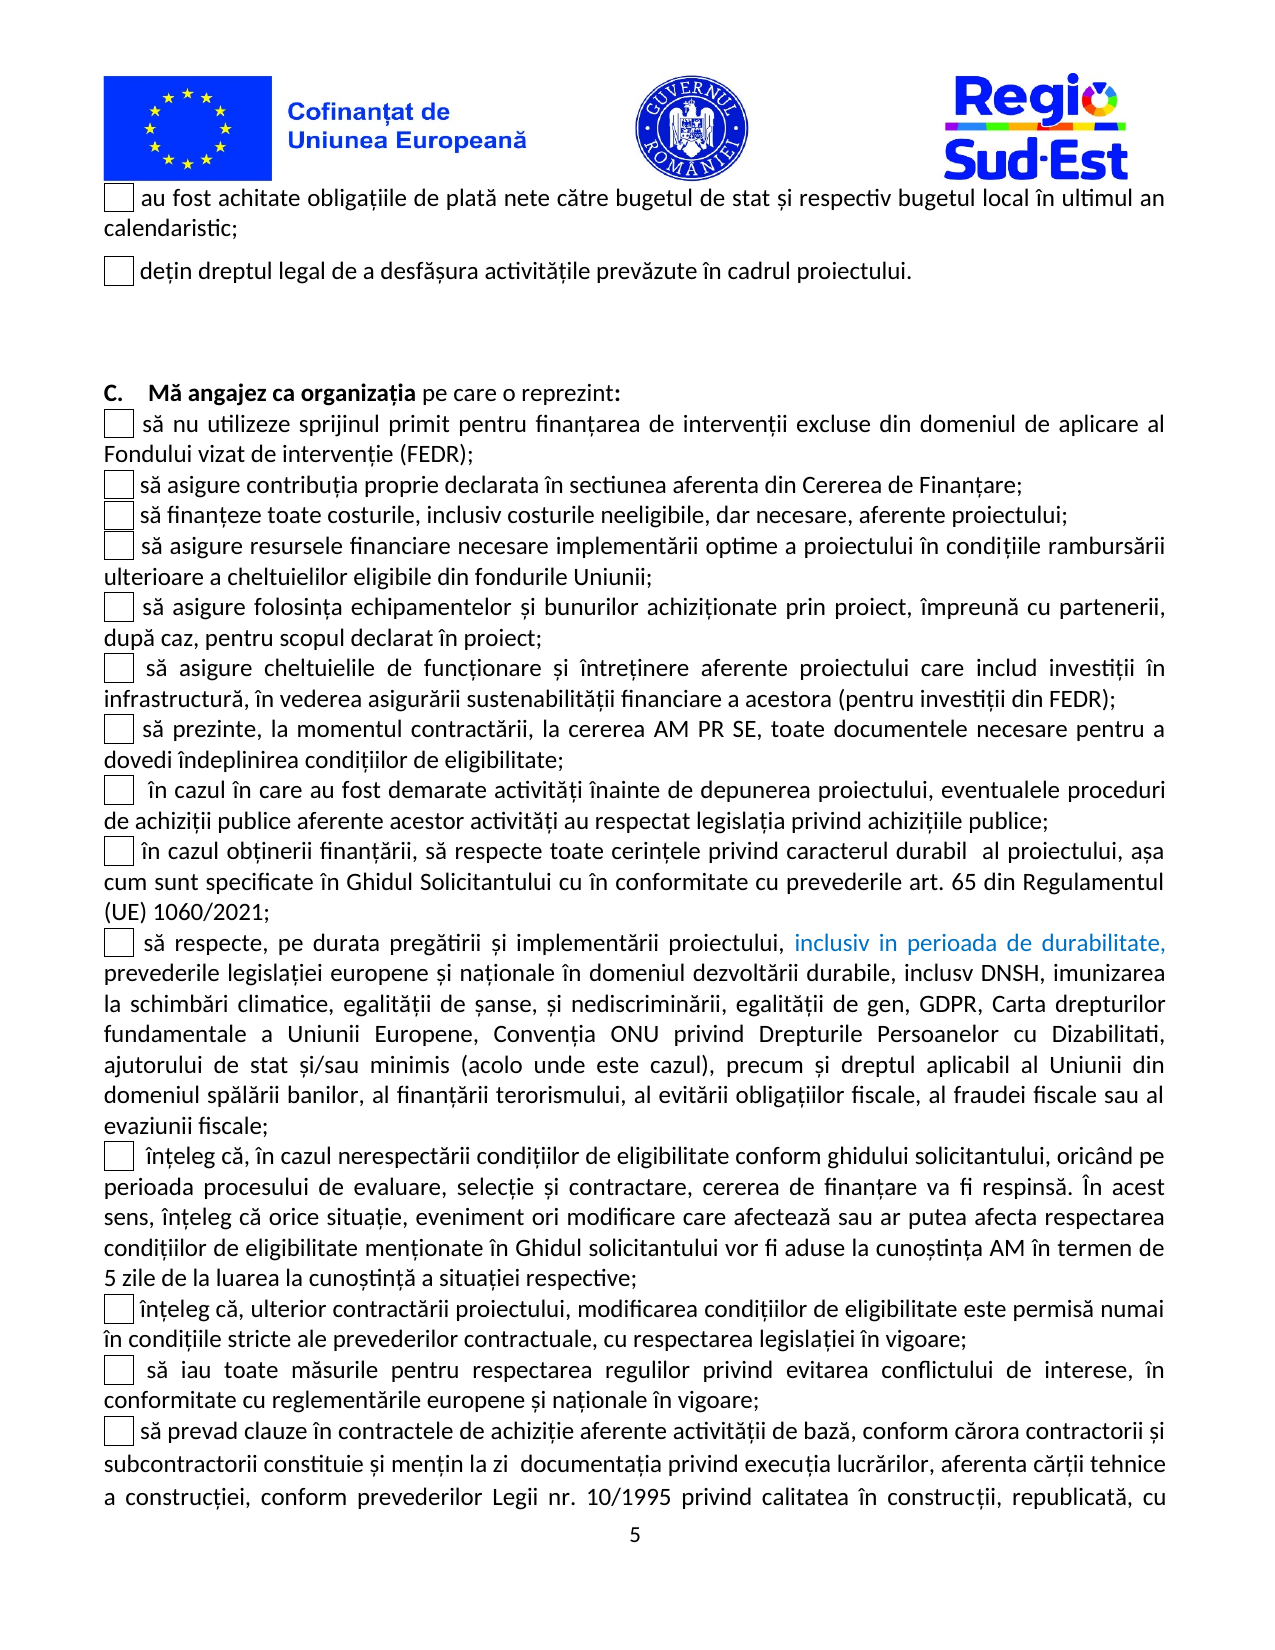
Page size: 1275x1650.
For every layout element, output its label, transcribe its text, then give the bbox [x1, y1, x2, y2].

text să asigure folosința echipamentelor şi bunurilor achiziţionate prin proiect, împreună cu partenerii, după caz, pentru scopul declarat în proiect; [103, 591, 1167, 652]
list au fost achitate obligaţiile de plată nete către bugetul de stat și respectiv bugetul local în ultimul an calendaristic; [103, 182, 1167, 243]
list dețin dreptul legal de a desfășura activitățile prevăzute în cadrul proiectului. [103, 255, 1167, 286]
list să asigure resursele financiare necesare implementării optime a proiectului în condiţiile rambursării ulterioare a cheltuielilor eligibile din fondurile Uniunii; [103, 530, 1167, 591]
list să prezinte, la momentul contractării, la cererea AM PR SE, toate documentele necesare pentru a dovedi îndeplinirea condițiilor de eligibilitate; [103, 713, 1167, 774]
picture [103, 73, 1128, 182]
list să asigure cheltuielile de funcționare și întreținere aferente proiectului care includ investiții în infrastructură, în vederea asigurării sustenabilității financiare a acestora (pentru investiții din FEDR); [103, 652, 1167, 713]
list Mă angajez ca organizația pe care o reprezint: [103, 377, 1167, 408]
list să respecte, pe durata pregătirii şi implementării proiectului, inclusiv in perioada de durabilitate, prevederile legislaţiei europene şi naţionale în domeniul dezvoltării durabile, inclusv DNSH, imunizarea la schimbări climatice, egalităţii de şanse, şi nediscriminării, egalităţii de gen, GDPR, Carta drepturilor fundamentale a Uniunii Europene, Convenția ONU privind Drepturile Persoanelor cu Dizabilitati, ajutorului de stat și/sau minimis (acolo unde este cazul), precum și dreptul aplicabil al Uniunii din domeniul spălării banilor, al finanțării terorismului, al evitării obligațiilor fiscale, al fraudei fiscale sau al evaziunii fiscale; [103, 927, 1167, 1141]
list să finanţeze toate costurile, inclusiv costurile neeligibile, dar necesare, aferente proiectului; [103, 499, 1167, 530]
list înțeleg că, ulterior contractării proiectului, modificarea condițiilor de eligibilitate este permisă numai în condițiile stricte ale prevederilor contractuale, cu respectarea legislaţiei în vigoare; [103, 1293, 1167, 1354]
text în cazul în care au fost demarate activităţi înainte de depunerea proiectului, eventualele proceduri de achiziţii publice aferente acestor activităţi au respectat legislaţia privind achiziţiile publice; [103, 774, 1167, 835]
list să asigure contribuţia proprie declarata în sectiunea aferenta din Cererea de Finanțare; [103, 469, 1167, 499]
list înțeleg că, în cazul nerespectării condițiilor de eligibilitate conform ghidului solicitantului, oricând pe perioada procesului de evaluare, selecție și contractare, cererea de finanțare va fi respinsă. În acest sens, înțeleg că orice situație, eveniment ori modificare care afectează sau ar putea afecta respectarea condițiilor de eligibilitate menționate în Ghidul solicitantului vor fi aduse la cunoștința AM în termen de 5 zile de la luarea la cunoștință a situației respective; [103, 1141, 1167, 1293]
text să nu utilizeze sprijinul primit pentru finanțarea de intervenții excluse din domeniul de aplicare al Fondului vizat de intervenție (FEDR); [103, 408, 1167, 469]
list să iau toate măsurile pentru respectarea regulilor privind evitarea conflictului de interese, în conformitate cu reglementările europene și naționale în vigoare; [103, 1354, 1167, 1415]
list în cazul obținerii finanțării, să respecte toate cerințele privind caracterul durabil al proiectului, așa cum sunt specificate în Ghidul Solicitantului cu în conformitate cu prevederile art. 65 din Regulamentul (UE) 1060/2021; [103, 835, 1167, 927]
